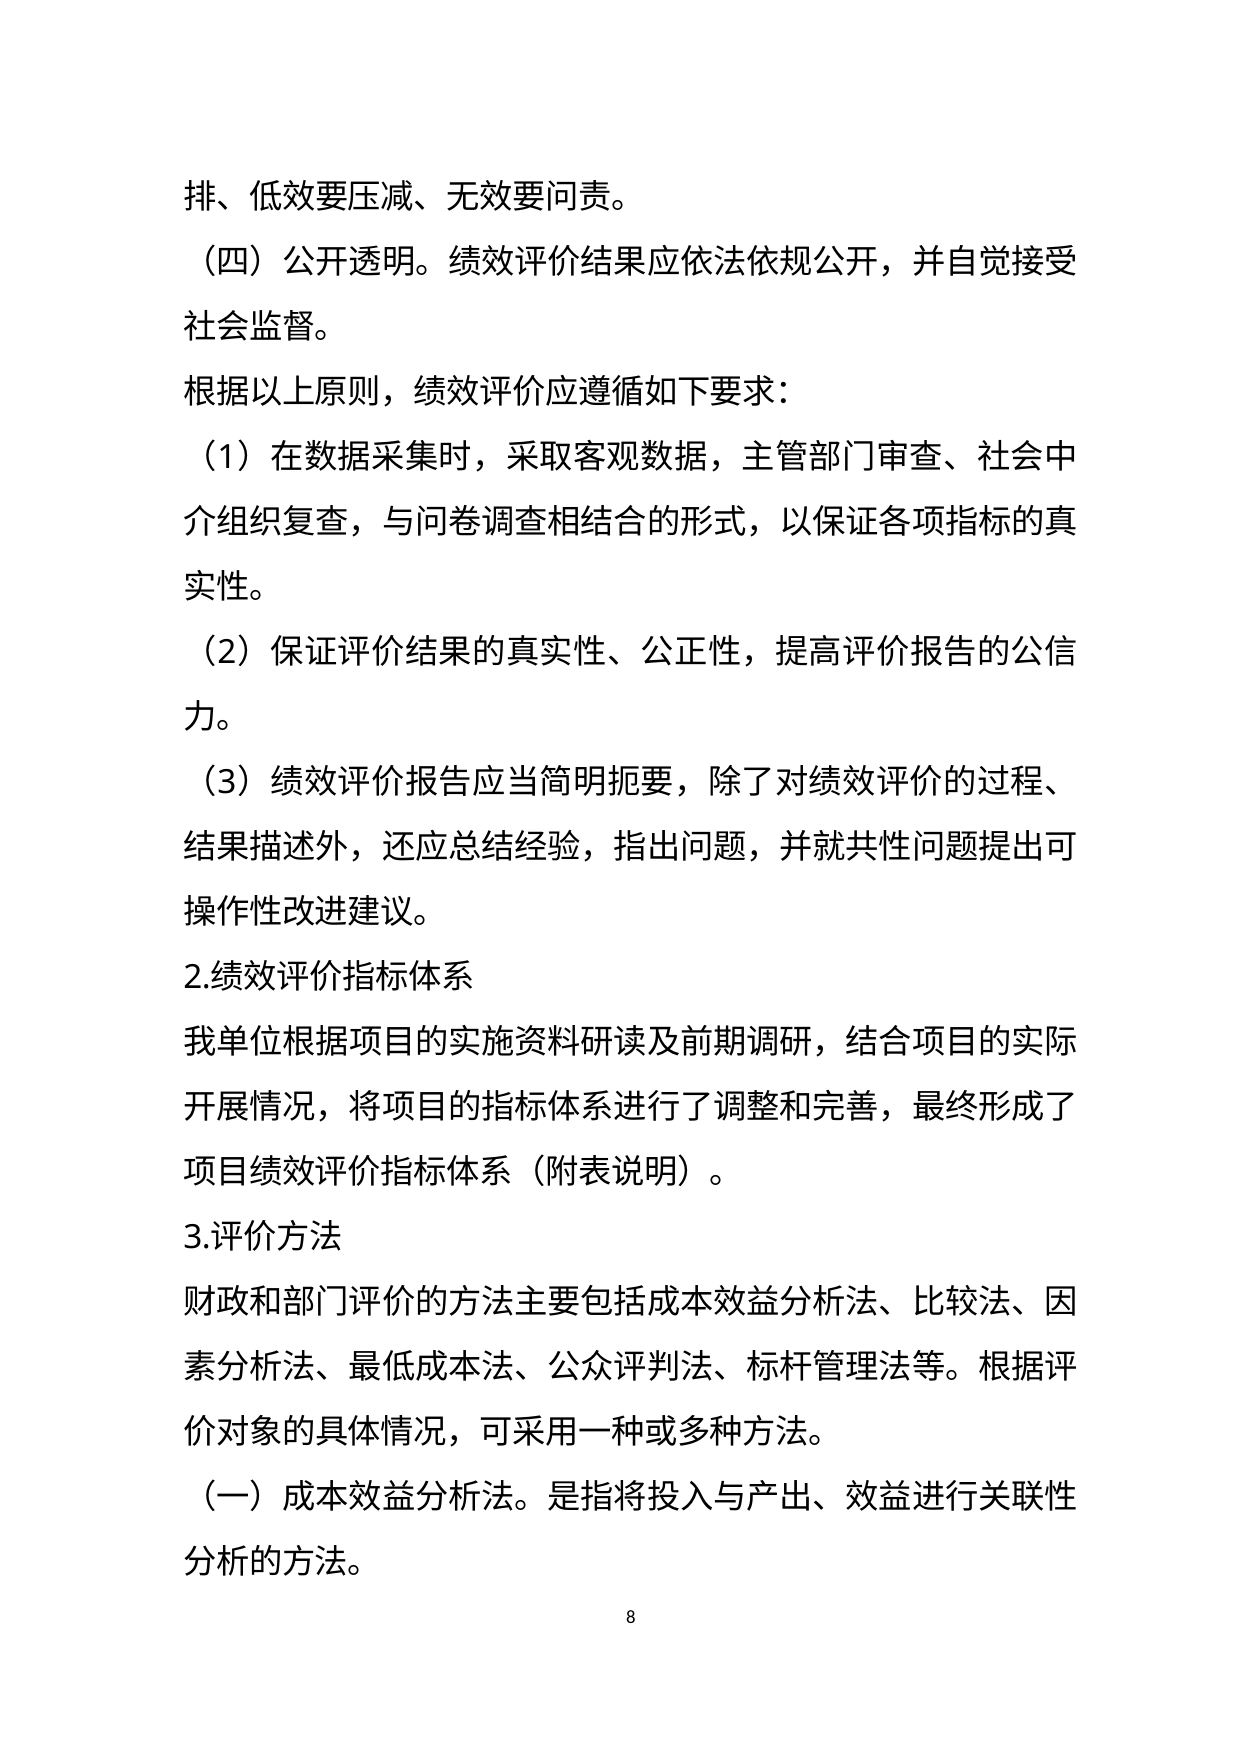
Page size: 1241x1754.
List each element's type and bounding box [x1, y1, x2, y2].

text [183, 162, 1078, 1592]
